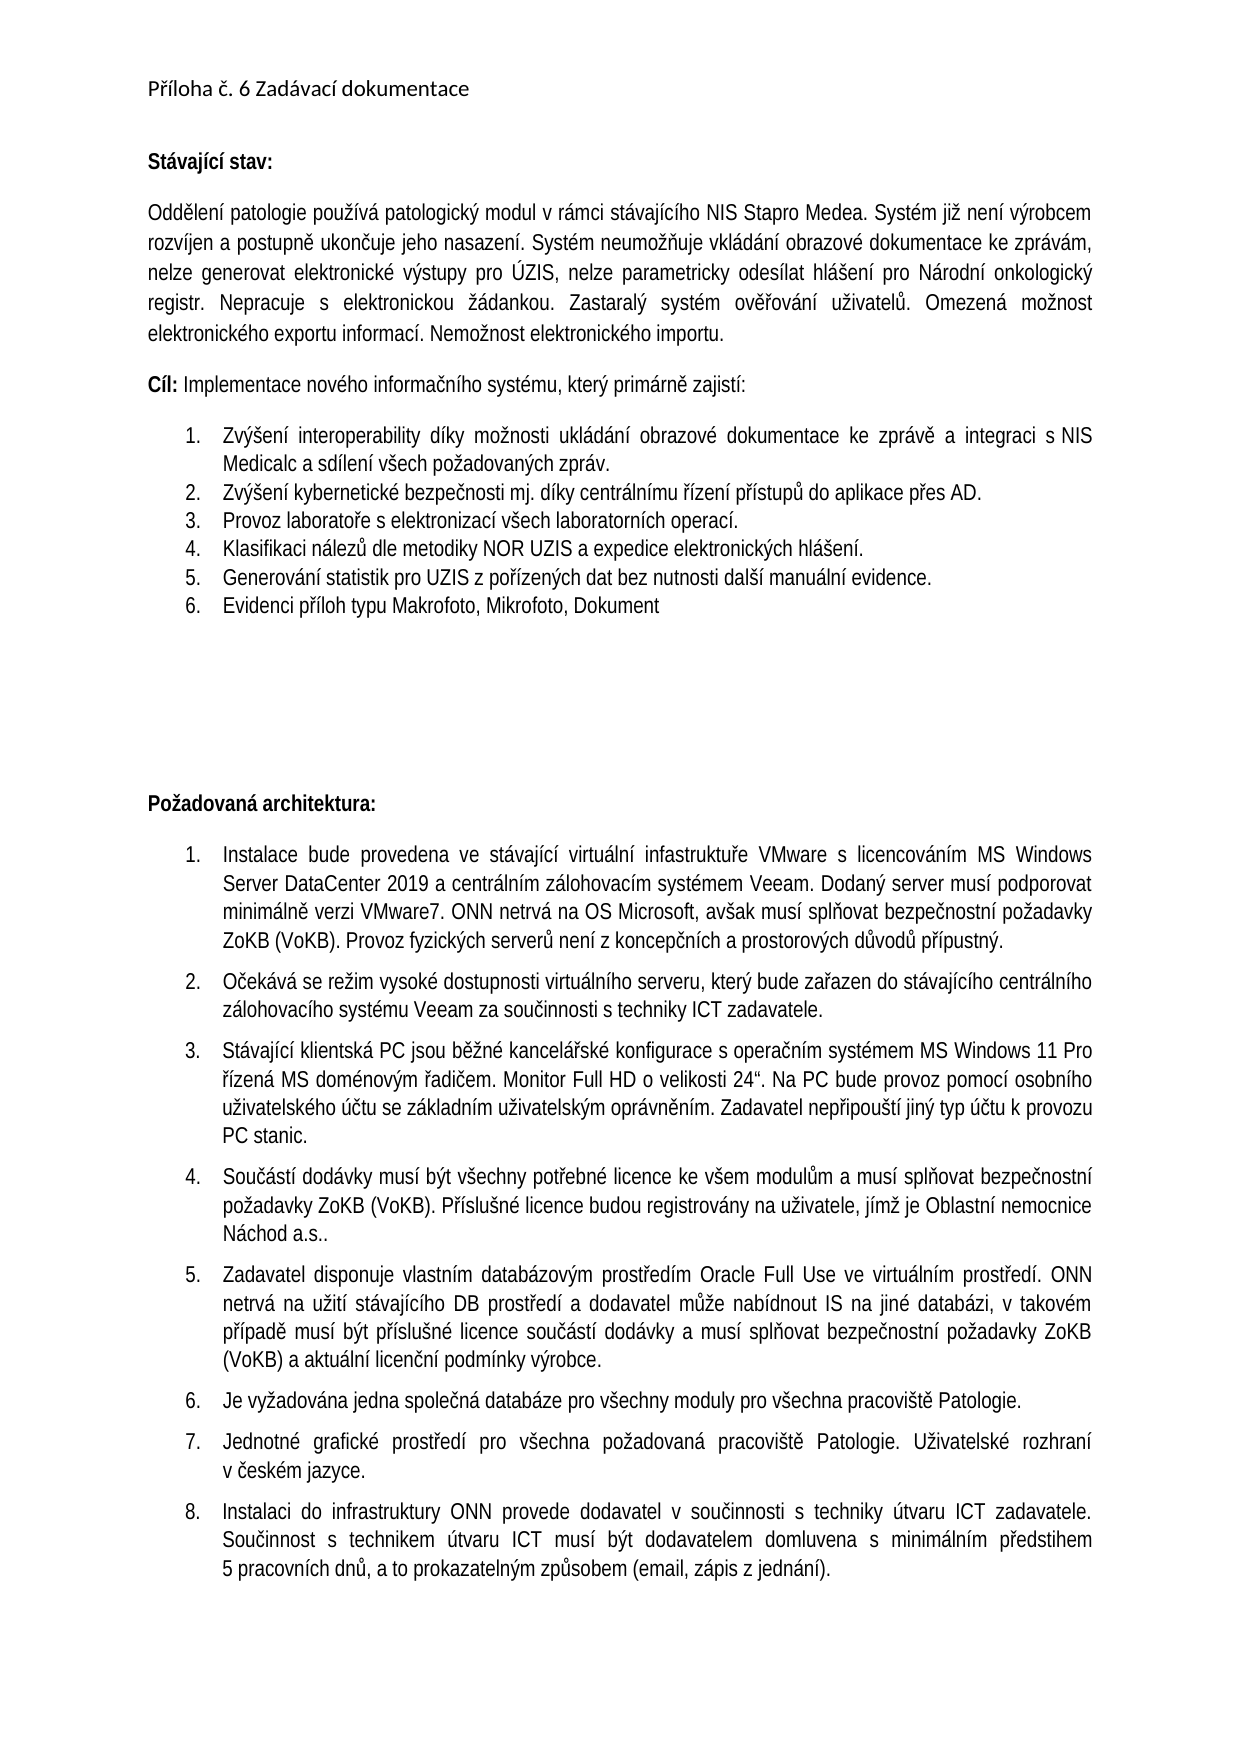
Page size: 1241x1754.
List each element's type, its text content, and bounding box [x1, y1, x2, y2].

list Klasifikaci nálezů dle metodiky NOR UZIS a expedice elektronických hlášení. [185, 535, 1093, 562]
list Součástí dodávky musí být všechny potřebné licence ke všem modulům a musí splňovat bezpečnostní požadavky ZoKB (VoKB). Příslušné licence budou registrovány na uživatele, jímž je Oblastní nemocnice Náchod a.s.. [185, 1163, 1093, 1247]
list Generování statistik pro UZIS z pořízených dat bez nutnosti další manuální evidence. [185, 564, 1093, 590]
list Je vyžadována jedna společná databáze pro všechny moduly pro všechna pracoviště Patologie. [185, 1387, 1093, 1414]
list Zadavatel disponuje vlastním databázovým prostředím Oracle Full Use ve virtuálním prostředí. ONN netrvá na užití stávajícího DB prostředí a dodavatel může nabídnout IS na jiné databázi, v takovém případě musí být příslušné licence součástí dodávky a musí splňovat bezpečnostní požadavky ZoKB (VoKB) a aktuální licenční podmínky výrobce. [185, 1261, 1093, 1373]
list Očekává se režim vysoké dostupnosti virtuálního serveru, který bude zařazen do stávajícího centrálního zálohovacího systému Veeam za součinnosti s techniky ICT zadavatele. [185, 968, 1093, 1022]
text Požadovaná architektura: [148, 790, 1093, 817]
list Jednotné grafické prostředí pro všechna požadovaná pracoviště Patologie. Uživatelské rozhraní v českém jazyce. [185, 1428, 1093, 1483]
text Cíl: Implementace nového informačního systému, který primárně zajistí: [148, 371, 1093, 397]
list Instalace bude provedena ve stávající virtuální infastruktuře VMware s licencováním MS Windows Server DataCenter 2019 a centrálním zálohovacím systémem Veeam. Dodaný server musí podporovat minimálně verzi VMware7. ONN netrvá na OS Microsoft, avšak musí splňovat bezpečnostní požadavky ZoKB (VoKB). Provoz fyzických serverů není z koncepčních a prostorových důvodů přípustný. [185, 841, 1093, 953]
text Stávající stav: [148, 148, 1093, 174]
list Provoz laboratoře s elektronizací všech laboratorních operací. [185, 507, 1093, 533]
list Zvýšení kybernetické bezpečnosti mj. díky centrálnímu řízení přístupů do aplikace přes AD. [185, 478, 1093, 505]
list Instalaci do infrastruktury ONN provede dodavatel v součinnosti s techniky útvaru ICT zadavatele. Součinnost s technikem útvaru ICT musí být dodavatelem domluvena s minimálním předstihem 5 pracovních dnů, a to prokazatelným způsobem (email, zápis z jednání). [185, 1498, 1093, 1581]
list Evidenci příloh typu Makrofoto, Mikrofoto, Dokument [185, 592, 1093, 618]
list Zvýšení interoperability díky možnosti ukládání obrazové dokumentace ke zprávě a integraci s NIS Medicalc a sdílení všech požadovaných zpráv. [185, 422, 1093, 476]
list Stávající klientská PC jsou běžné kancelářské konfigurace s operačním systémem MS Windows 11 Pro řízená MS doménovým řadičem. Monitor Full HD o velikosti 24“. Na PC bude provoz pomocí osobního uživatelského účtu se základním uživatelským oprávněním. Zadavatel nepřipouští jiný typ účtu k provozu PC stanic. [185, 1037, 1093, 1149]
text Oddělení patologie používá patologický modul v rámci stávajícího NIS Stapro Medea. Systém již není výrobcem rozvíjen a postupně ukončuje jeho nasazení. Systém neumožňuje vkládání obrazové dokumentace ke zprávám, nelze generovat elektronické výstupy pro ÚZIS, nelze parametricky odesílat hlášení pro Národní onkologický registr. Nepracuje s elektronickou žádankou. Zastaralý systém ověřování uživatelů. Omezená možnost elektronického exportu informací. Nemožnost elektronického importu. [148, 199, 1093, 346]
